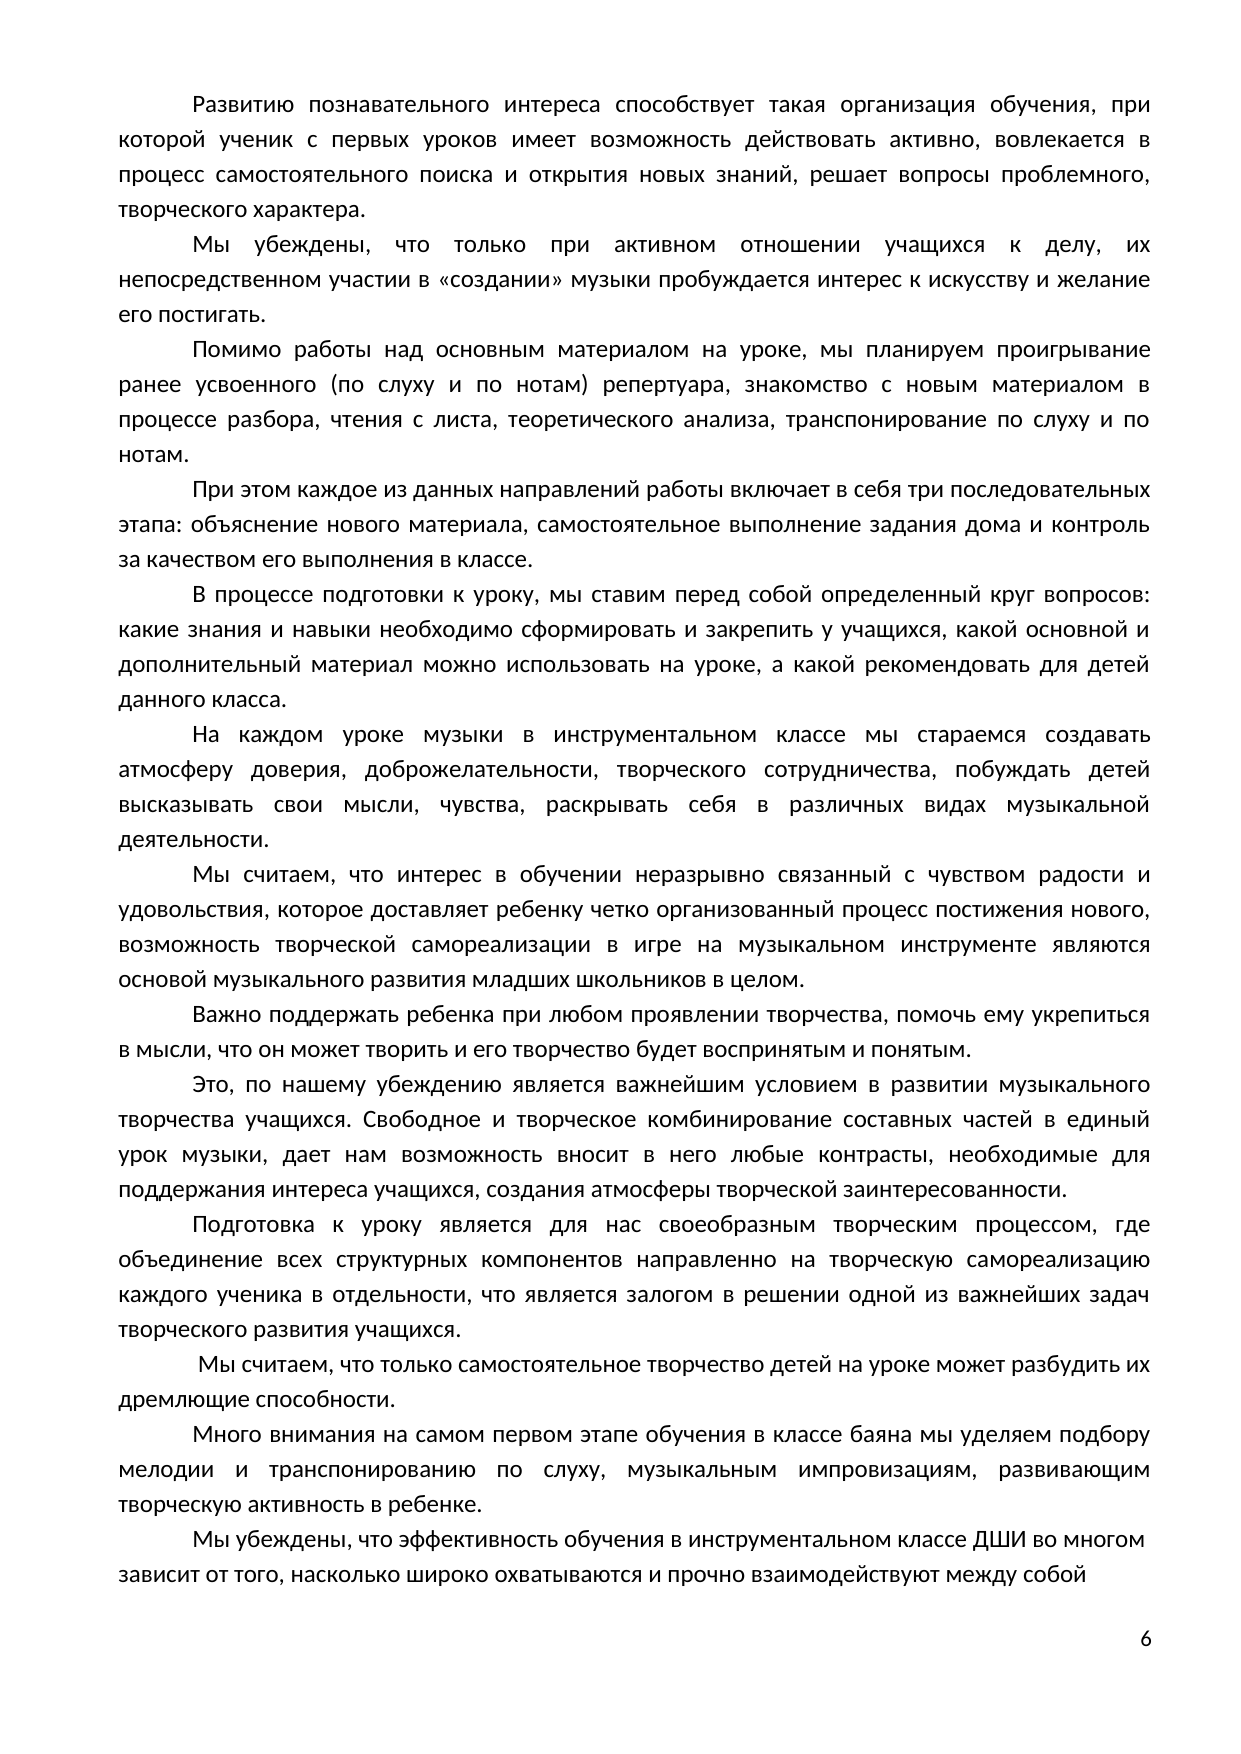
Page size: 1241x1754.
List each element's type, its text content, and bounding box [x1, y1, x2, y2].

text Мы считаем, что интерес в обучении неразрывно связанный с чувством радости и удовольствия, которое доставляет ребенку четко организованный процесс постижения нового, возможность творческой самореализации в игре на музыкальном инструменте являются основой музыкального развития младших школьников в целом. [118, 859, 1152, 994]
text Развитию познавательного интереса способствует такая организация обучения, при которой ученик с первых уроков имеет возможность действовать активно, вовлекается в процесс самостоятельного поиска и открытия новых знаний, решает вопросы проблемного, творческого характера. [118, 89, 1152, 224]
text Мы считаем, что только самостоятельное творчество детей на уроке может разбудить их дремлющие способности. [118, 1349, 1152, 1414]
text Много внимания на самом первом этапе обучения в классе баяна мы уделяем подбору мелодии и транспонированию по слуху, музыкальным импровизациям, развивающим творческую активность в ребенке. [118, 1419, 1152, 1519]
text На каждом уроке музыки в инструментальном классе мы стараемся создавать атмосферу доверия, доброжелательности, творческого сотрудничества, побуждать детей высказывать свои мысли, чувства, раскрывать себя в различных видах музыкальной деятельности. [118, 719, 1152, 854]
text При этом каждое из данных направлений работы включает в себя три последовательных этапа: объяснение нового материала, самостоятельное выполнение задания дома и контроль за качеством его выполнения в классе. [118, 474, 1152, 574]
text Мы убеждены, что только при активном отношении учащихся к делу, их непосредственном участии в «создании» музыки пробуждается интерес к искусству и желание его постигать. [118, 229, 1152, 329]
text В процессе подготовки к уроку, мы ставим перед собой определенный круг вопросов: какие знания и навыки необходимо сформировать и закрепить у учащихся, какой основной и дополнительный материал можно использовать на уроке, а какой рекомендовать для детей данного класса. [118, 579, 1152, 714]
text Подготовка к уроку является для нас своеобразным творческим процессом, где объединение всех структурных компонентов направленно на творческую самореализацию каждого ученика в отдельности, что является залогом в решении одной из важнейших задач творческого развития учащихся. [118, 1209, 1152, 1344]
text Помимо работы над основным материалом на уроке, мы планируем проигрывание ранее усвоенного (по слуху и по нотам) репертуара, знакомство с новым материалом в процессе разбора, чтения с листа, теоретического анализа, транспонирование по слуху и по нотам. [118, 334, 1152, 469]
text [118, 1524, 1152, 1589]
text Важно поддержать ребенка при любом проявлении творчества, помочь ему укрепиться в мысли, что он может творить и его творчество будет воспринятым и понятым. [118, 999, 1152, 1064]
text Это, по нашему убеждению является важнейшим условием в развитии музыкального творчества учащихся. Свободное и творческое комбинирование составных частей в единый урок музыки, дает нам возможность вносит в него любые контрасты, необходимые для поддержания интереса учащихся, создания атмосферы творческой заинтересованности. [118, 1069, 1152, 1204]
